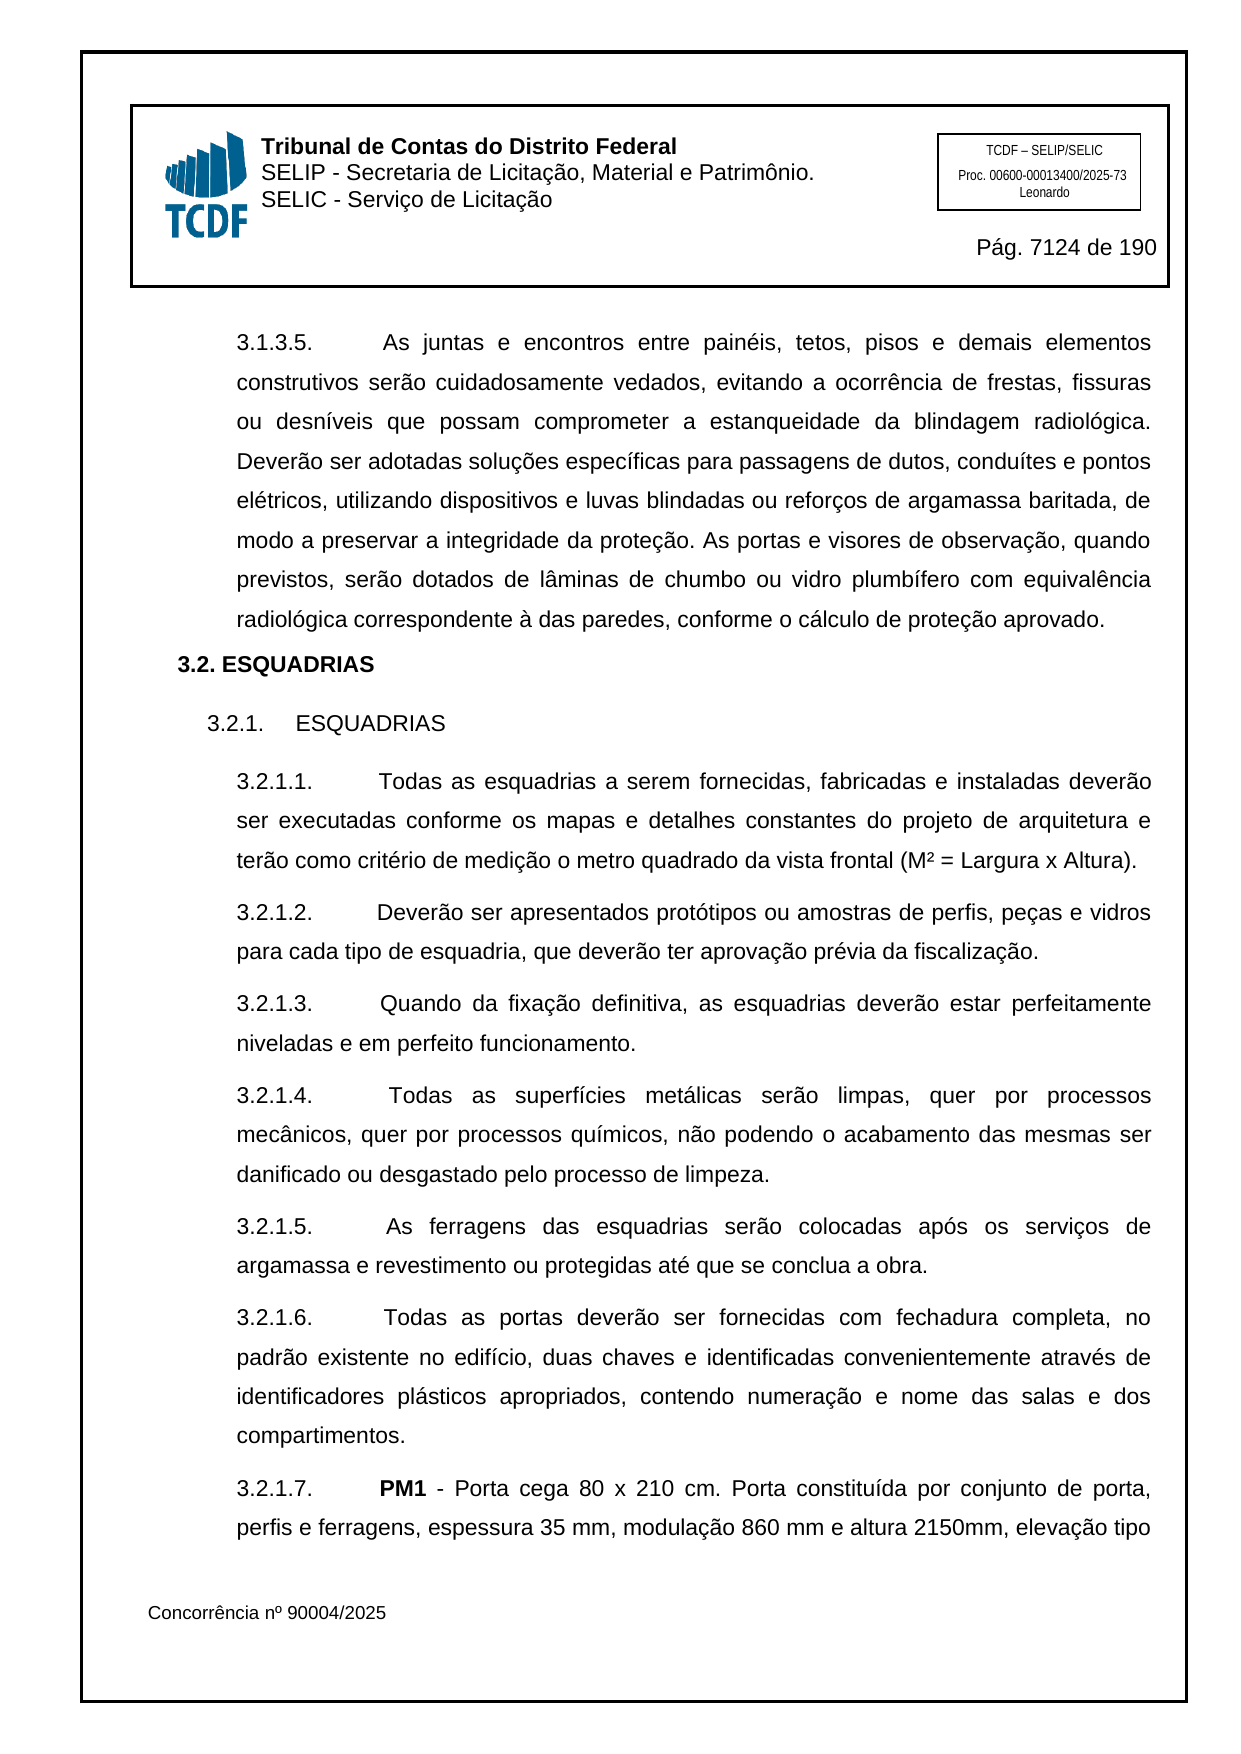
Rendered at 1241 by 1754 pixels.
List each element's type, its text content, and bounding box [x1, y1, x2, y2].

text Quando da fixação definitiva, as esquadrias deverão estar perfeitamente niveladas e em perfeito funcionamento. [236, 990, 1152, 1056]
text As ferragens das esquadrias serão colocadas após os serviços de argamassa e revestimento ou protegidas até que se conclua a obra. [236, 1213, 1152, 1278]
text Todas as superfícies metálicas serão limpas, quer por processos mecânicos, quer por processos químicos, não podendo o acabamento das mesmas ser danificado ou desgastado pelo processo de limpeza. [236, 1082, 1152, 1187]
picture [150, 128, 262, 240]
text As juntas e encontros entre painéis, tetos, pisos e demais elementos construtivos serão cuidadosamente vedados, evitando a ocorrência de frestas, fissuras ou desníveis que possam comprometer a estanqueidade da blindagem radiológica. Deverão ser adotadas soluções específicas para passagens de dutos, conduítes e pontos elétricos, utilizando dispositivos e luvas blindadas ou reforços de argamassa baritada, de modo a preservar a integridade da proteção. As portas e visores de observação, quando previstos, serão dotados de lâminas de chumbo ou vidro plumbífero com equivalência radiológica correspondente à das paredes, conforme o cálculo de proteção aprovado. [236, 329, 1152, 632]
text ESQUADRIAS [207, 709, 1152, 736]
text Todas as portas deverão ser fornecidas com fechadura completa, no padrão existente no edifício, duas chaves e identificadas convenientemente através de identificadores plásticos apropriados, contendo numeração e nome das salas e dos compartimentos. [236, 1304, 1152, 1449]
text Deverão ser apresentados protótipos ou amostras de perfis, peças e vidros para cada tipo de esquadria, que deverão ter aprovação prévia da fiscalização. [236, 899, 1152, 964]
text Todas as esquadrias a serem fornecidas, fabricadas e instaladas deverão ser executadas conforme os mapas e detalhes constantes do projeto de arquitetura e terão como critério de medição o metro quadrado da vista frontal (M² = Largura x Altura). [236, 768, 1152, 873]
text ESQUADRIAS [177, 651, 1152, 678]
